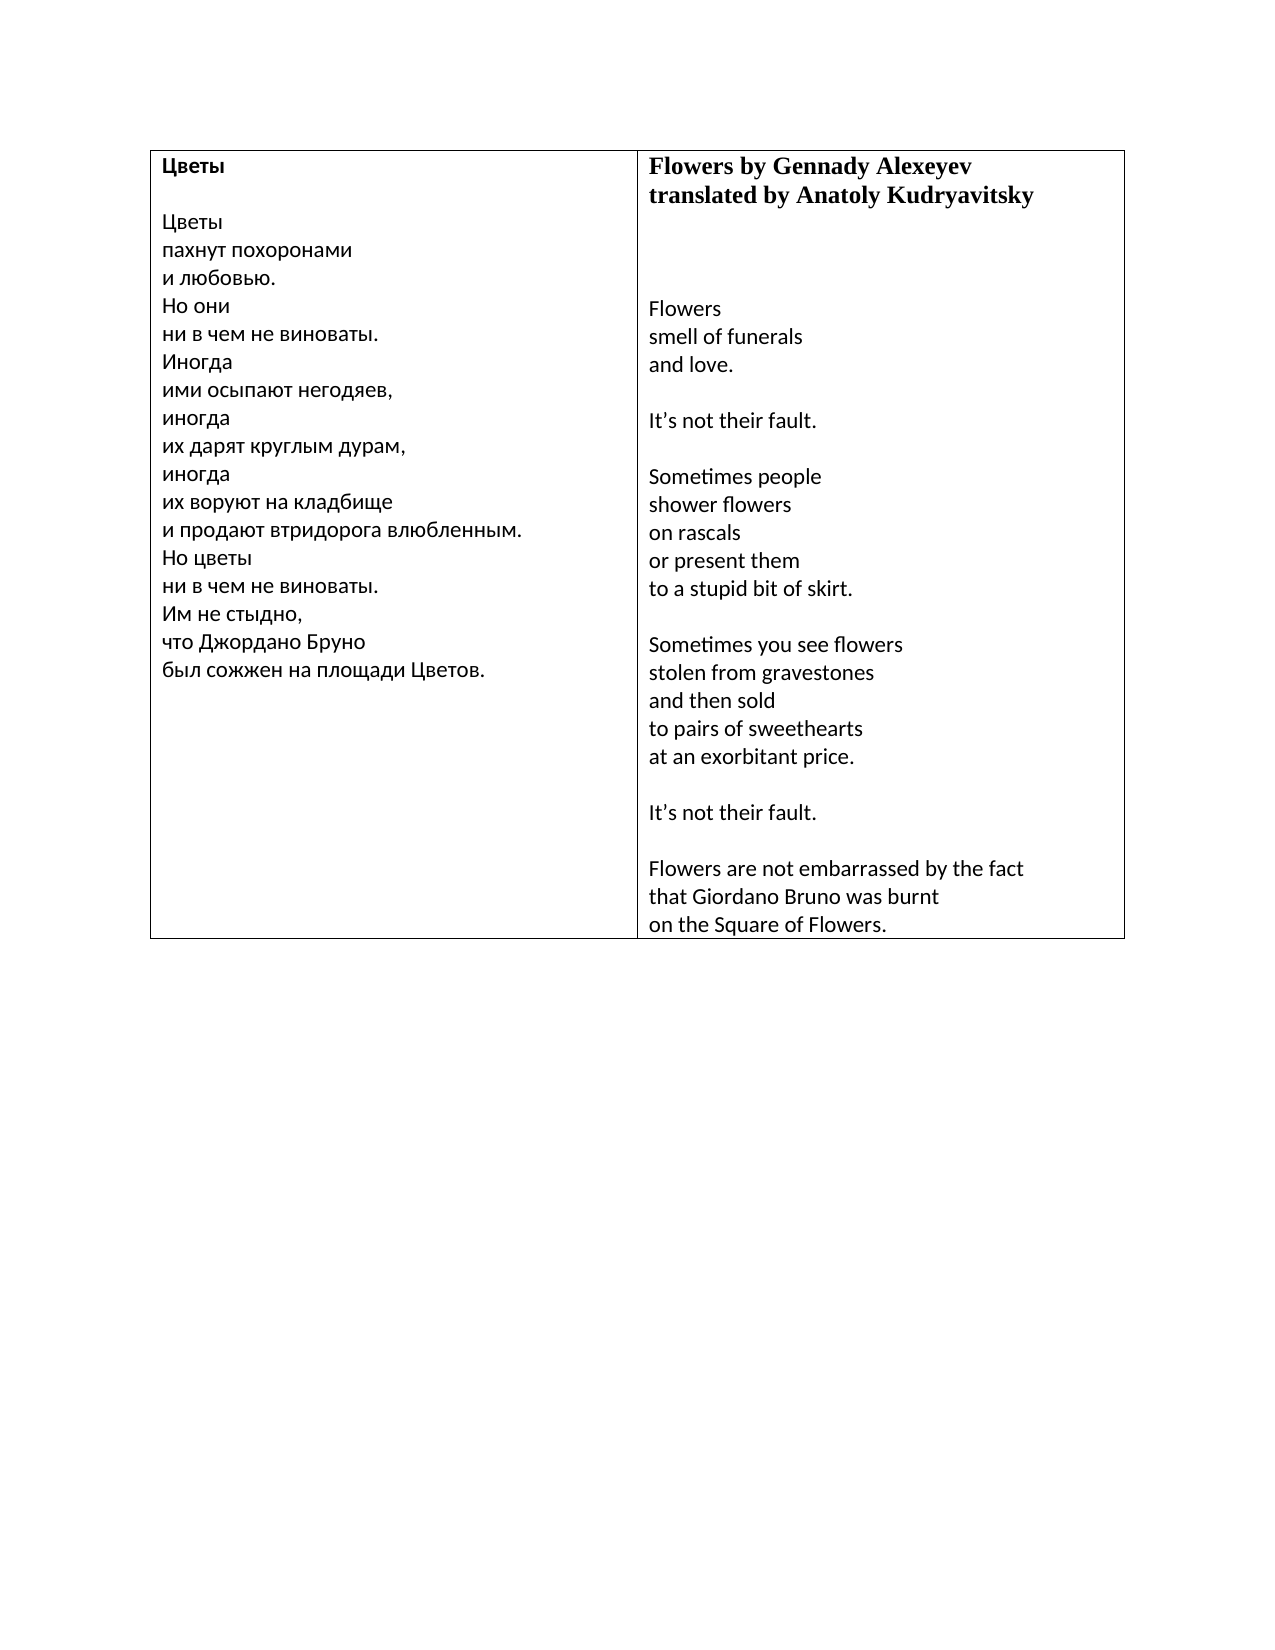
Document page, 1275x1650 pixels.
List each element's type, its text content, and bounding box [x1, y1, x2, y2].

table_header Цветы Цветы пахнут похоронами и любовью. Но они ни в чем не виноваты. Иногда ими осыпают негодяев, иногда их дарят круглым дурам, иногда их воруют на кладбище и продают втридорога влюбленным. Но цветы ни в чем не виноваты. Им не стыдно, что Джордано Бруно был сожжен на площади Цветов. [151, 151, 637, 938]
table_header Flowers by Gennady Alexeyev translated by Anatoly Kudryavitsky Flowers smell of funerals and love. It’s not their fault. Sometimes people shower flowers on rascals or present them to a stupid bit of skirt. Sometimes you see flowers stolen from gravestones and then sold to pairs of sweethearts at an exorbitant price. It’s not their fault. Flowers are not embarrassed by the fact that Giordano Bruno was burnt on the Square of Flowers. [638, 151, 1124, 938]
